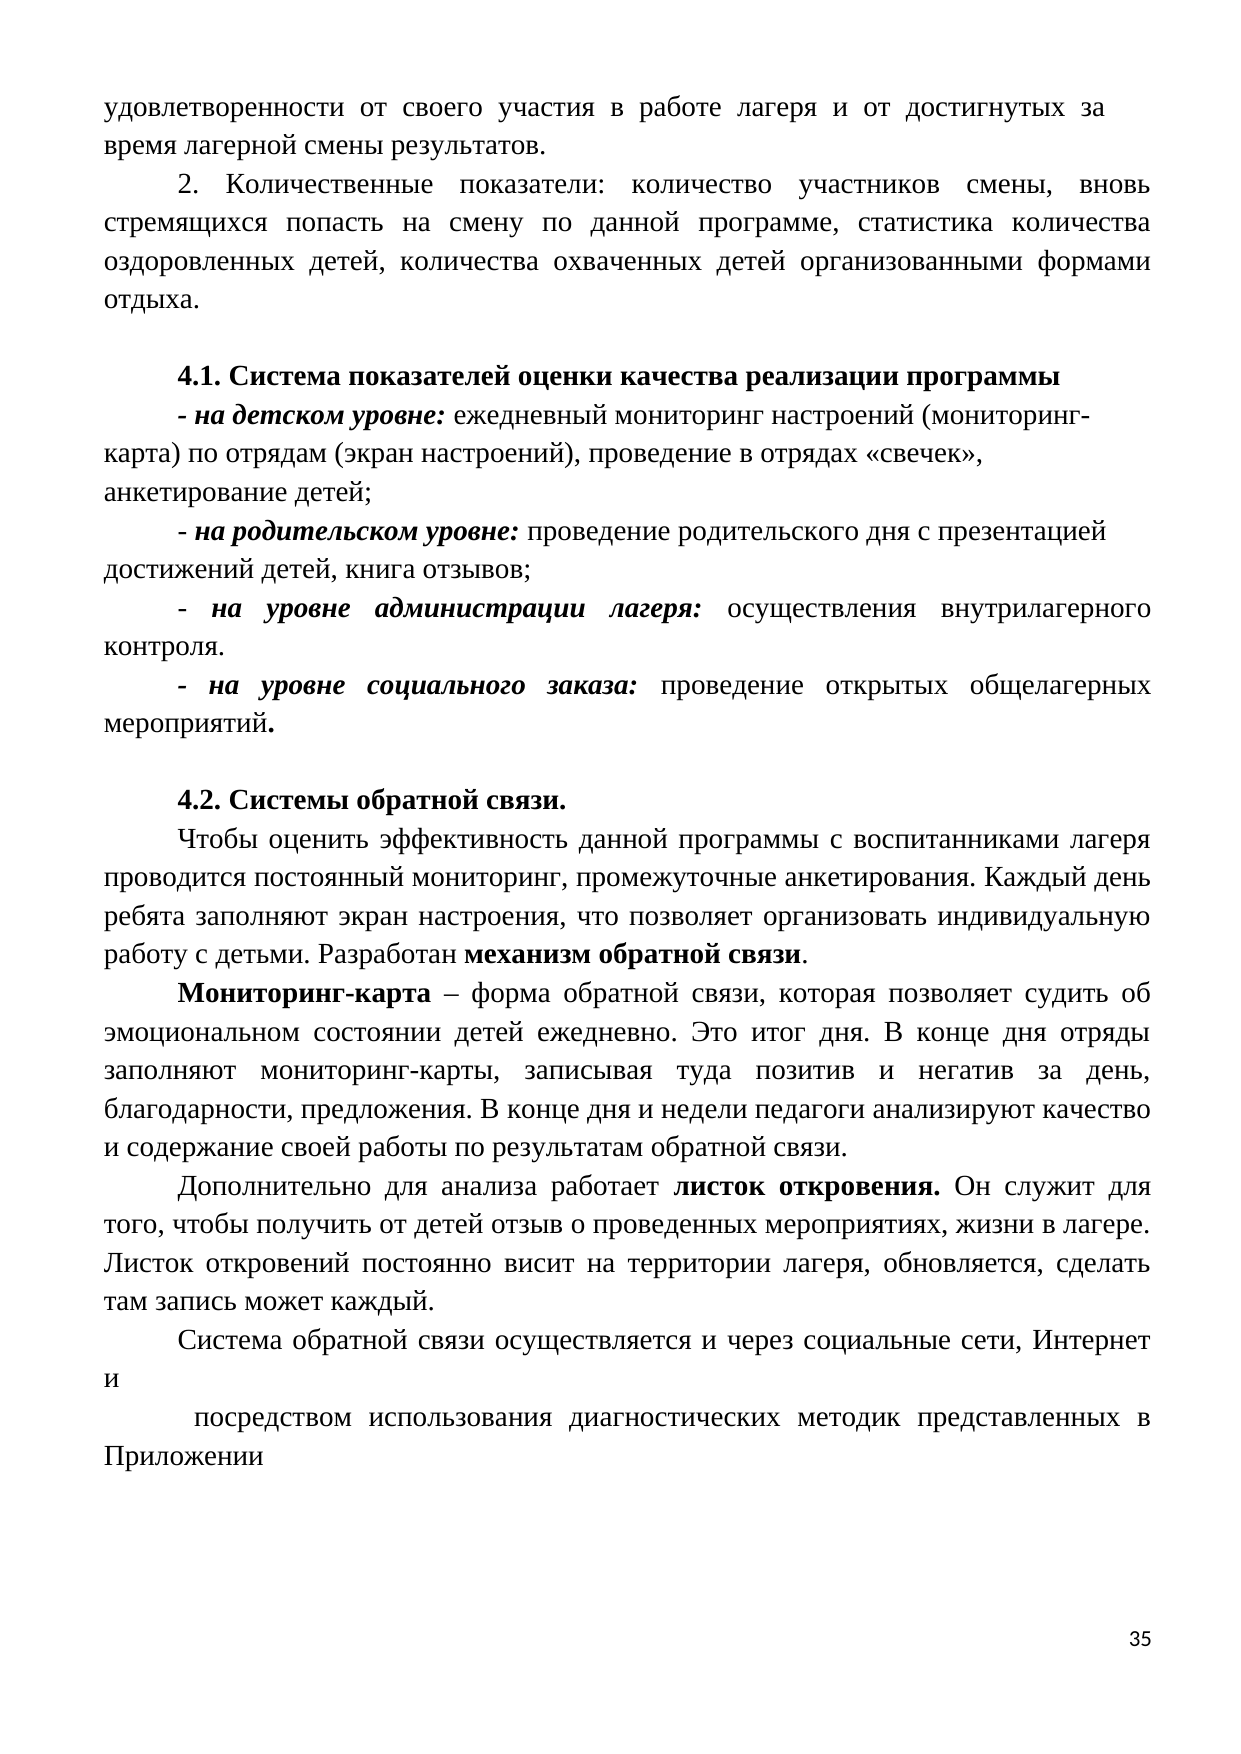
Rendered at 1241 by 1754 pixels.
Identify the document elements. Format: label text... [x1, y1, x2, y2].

text Дополнительно для анализа работает листок откровения. Он служит для того, чтобы получить от детей отзыв о проведенных мероприятиях, жизни в лагере. Листок откровений постоянно висит на территории лагеря, обновляется, сделать там запись может каждый. [103, 1168, 1152, 1317]
text Система обратной связи осуществляется и через социальные сети, Интернет и [103, 1322, 1152, 1394]
text - на уровне социального заказа: проведение открытых общелагерных мероприятий. [103, 667, 1152, 739]
text - на уровне администрации лагеря: осуществления внутрилагерного контроля. [103, 590, 1152, 662]
text Мониторинг-карта – форма обратной связи, которая позволяет судить об эмоциональном состоянии детей ежедневно. Это итог дня. В конце дня отряды заполняют мониторинг-карты, записывая туда позитив и негатив за день, благодарности, предложения. В конце дня и недели педагоги анализируют качество и содержание своей работы по результатам обратной связи. [103, 975, 1152, 1163]
text 4.2. Системы обратной связи. [103, 782, 1152, 816]
text посредством использования диагностических методик представленных в Приложении [103, 1399, 1152, 1471]
text 2. Количественные показатели: количество участников смены, вновь стремящихся попасть на смену по данной программе, статистика количества оздоровленных детей, количества охваченных детей организованными формами отдыха. [103, 166, 1152, 315]
text - на родительском уровне: проведение родительского дня с презентацией достижений детей, книга отзывов; [103, 513, 1152, 585]
text 4.1. Система показателей оценки качества реализации программы [103, 358, 1152, 392]
text Чтобы оценить эффективность данной программы с воспитанниками лагеря проводится постоянный мониторинг, промежуточные анкетирования. Каждый день ребята заполняют экран настроения, что позволяет организовать индивидуальную работу с детьми. Разработан механизм обратной связи. [103, 821, 1152, 970]
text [103, 89, 1106, 161]
text - на детском уровне: ежедневный мониторинг настроений (мониторинг-карта) по отрядам (экран настроений), проведение в отрядах «свечек», анкетирование детей; [103, 397, 1152, 508]
